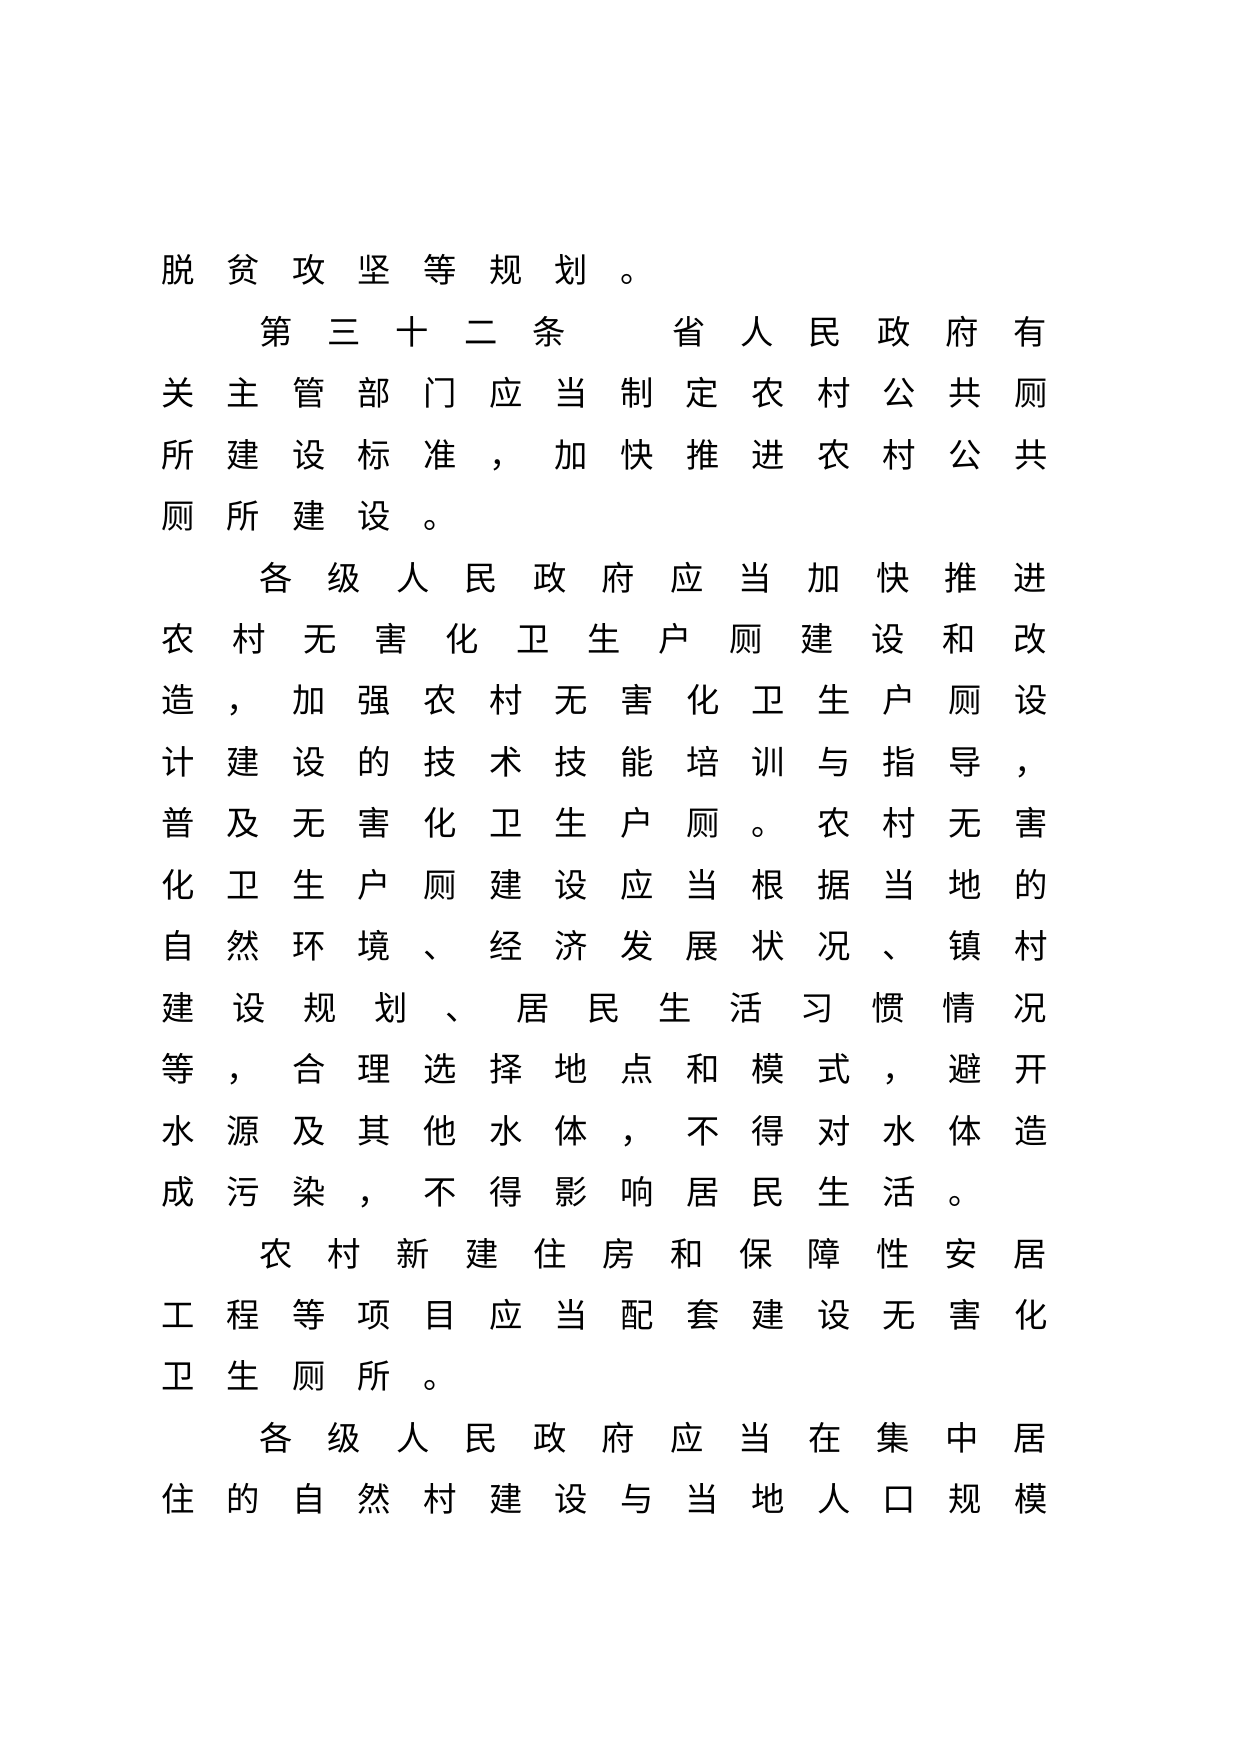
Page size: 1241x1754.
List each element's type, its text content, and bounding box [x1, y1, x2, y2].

text 各级人民政府应当加快推进农村无害化卫生户厕建设和改造，加强农村无害化卫生户厕设计建设的技术技能培训与指导，普及无害化卫生户厕。农村无害化卫生户厕建设应当根据当地的自然环境、经济发展状况、镇村建设规划、居民生活习惯情况等，合理选择地点和模式，避开水源及其他水体，不得对水体造成污染，不得影响居民生活。 [161, 545, 1079, 1221]
text 第三十二条 省人民政府有关主管部门应当制定农村公共厕所建设标准，加快推进农村公共厕所建设。 [161, 299, 1079, 545]
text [161, 1405, 1079, 1528]
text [161, 237, 1079, 299]
text 农村新建住房和保障性安居工程等项目应当配套建设无害化卫生厕所。 [161, 1221, 1079, 1405]
